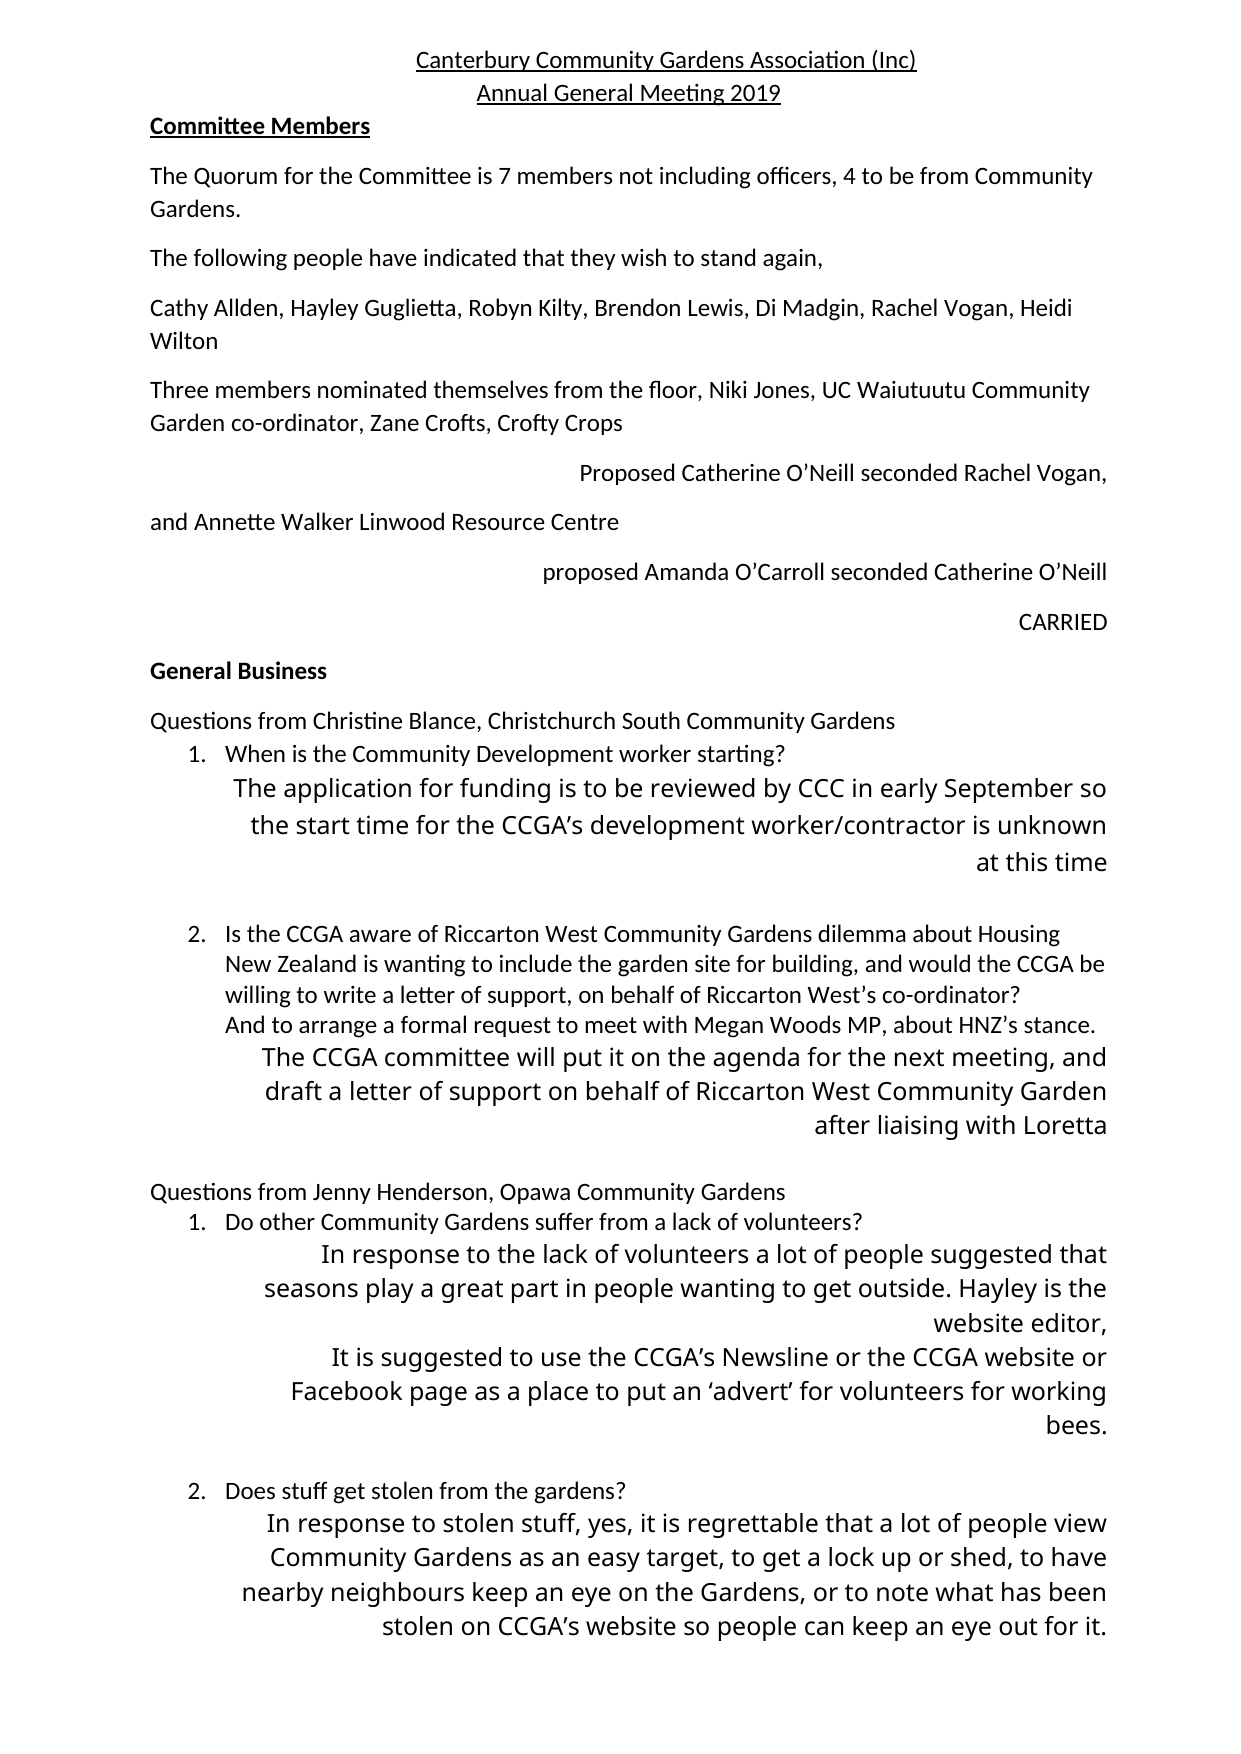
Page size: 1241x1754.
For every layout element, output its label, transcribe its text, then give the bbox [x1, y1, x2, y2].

text and Annette Walker Linwood Resource Centre [150, 506, 1107, 537]
list The application for funding is to be reviewed by CCC in early September so the start time for the CCGA’s development worker/contractor is unknown at this time [225, 771, 1107, 878]
list Does stuff get stolen from the gardens? [187, 1476, 1107, 1506]
text CARRIED [150, 606, 1107, 636]
text Questions from Jenny Henderson, Opawa Community Gardens [150, 1176, 1107, 1207]
list Annual General Meeting 2019 [150, 77, 1107, 108]
list When is the Community Development worker starting? [187, 738, 1107, 768]
text The following people have indicated that they wish to stand again, [150, 242, 1107, 273]
list It is suggested to use the CCGA’s Newsline or the CCGA website or Facebook page as a place to put an ‘advert’ for volunteers for working bees. [225, 1339, 1107, 1441]
list Do other Community Gardens suffer from a lack of volunteers? [187, 1207, 1107, 1237]
list Is the CCGA aware of Riccarton West Community Gardens dilemma about Housing New Zealand is wanting to include the garden site for building, and would the CCGA be willing to write a letter of support, on behalf of Riccarton West’s co-ordinator? [187, 918, 1107, 1009]
list In response to the lack of volunteers a lot of people suggested that seasons play a great part in people wanting to get outside. Hayley is the website editor, [225, 1237, 1107, 1339]
list In response to stolen stuff, yes, it is regrettable that a lot of people view Community Gardens as an easy target, to get a lock up or shed, to have nearby neighbours keep an eye on the Gardens, or to note what has been stolen on CCGA’s website so people can keep an eye out for it. [225, 1506, 1107, 1642]
text Committee Members [150, 110, 1107, 141]
text proposed Amanda O’Carroll seconded Catherine O’Neill [150, 556, 1107, 587]
text Cathy Allden, Hayley Guglietta, Robyn Kilty, Brendon Lewis, Di Madgin, Rachel Vogan, Heidi Wilton [150, 292, 1107, 355]
list And to arrange a formal request to meet with Megan Woods MP, about HNZ’s stance. [225, 1009, 1107, 1040]
text Three members nominated themselves from the floor, Niki Jones, UC Waiutuutu Community Garden co-ordinator, Zane Crofts, Crofty Crops [150, 374, 1107, 438]
text General Business [150, 655, 1107, 686]
text Proposed Catherine O’Neill seconded Rachel Vogan, [150, 457, 1107, 487]
text The Quorum for the Committee is 7 members not including officers, 4 to be from Community Gardens. [150, 160, 1107, 223]
text Questions from Christine Blance, Christchurch South Community Gardens [150, 705, 1107, 735]
list The CCGA committee will put it on the agenda for the next meeting, and draft a letter of support on behalf of Riccarton West Community Garden after liaising with Loretta [225, 1040, 1107, 1142]
list Canterbury Community Gardens Association (Inc) [225, 44, 1107, 75]
